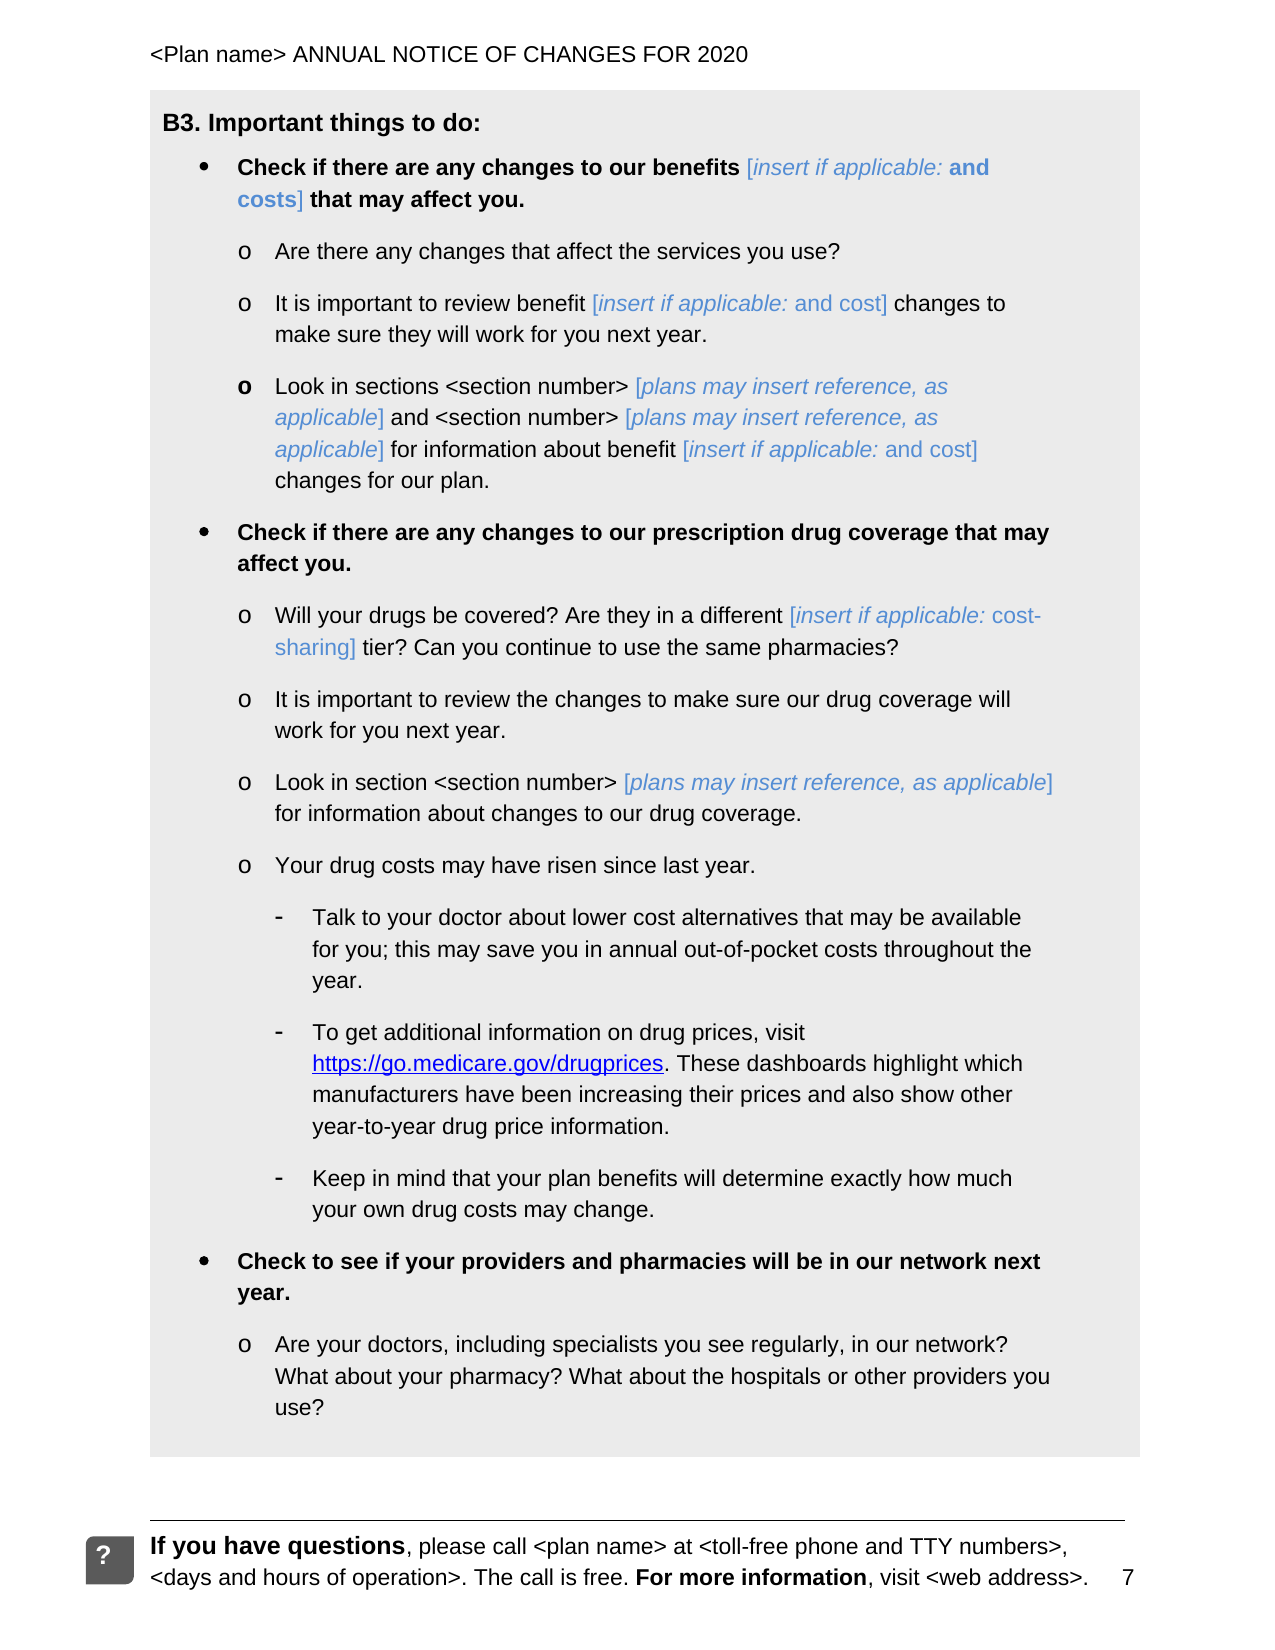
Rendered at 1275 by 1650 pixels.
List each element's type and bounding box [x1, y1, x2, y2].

table_header [150, 90, 1140, 1457]
